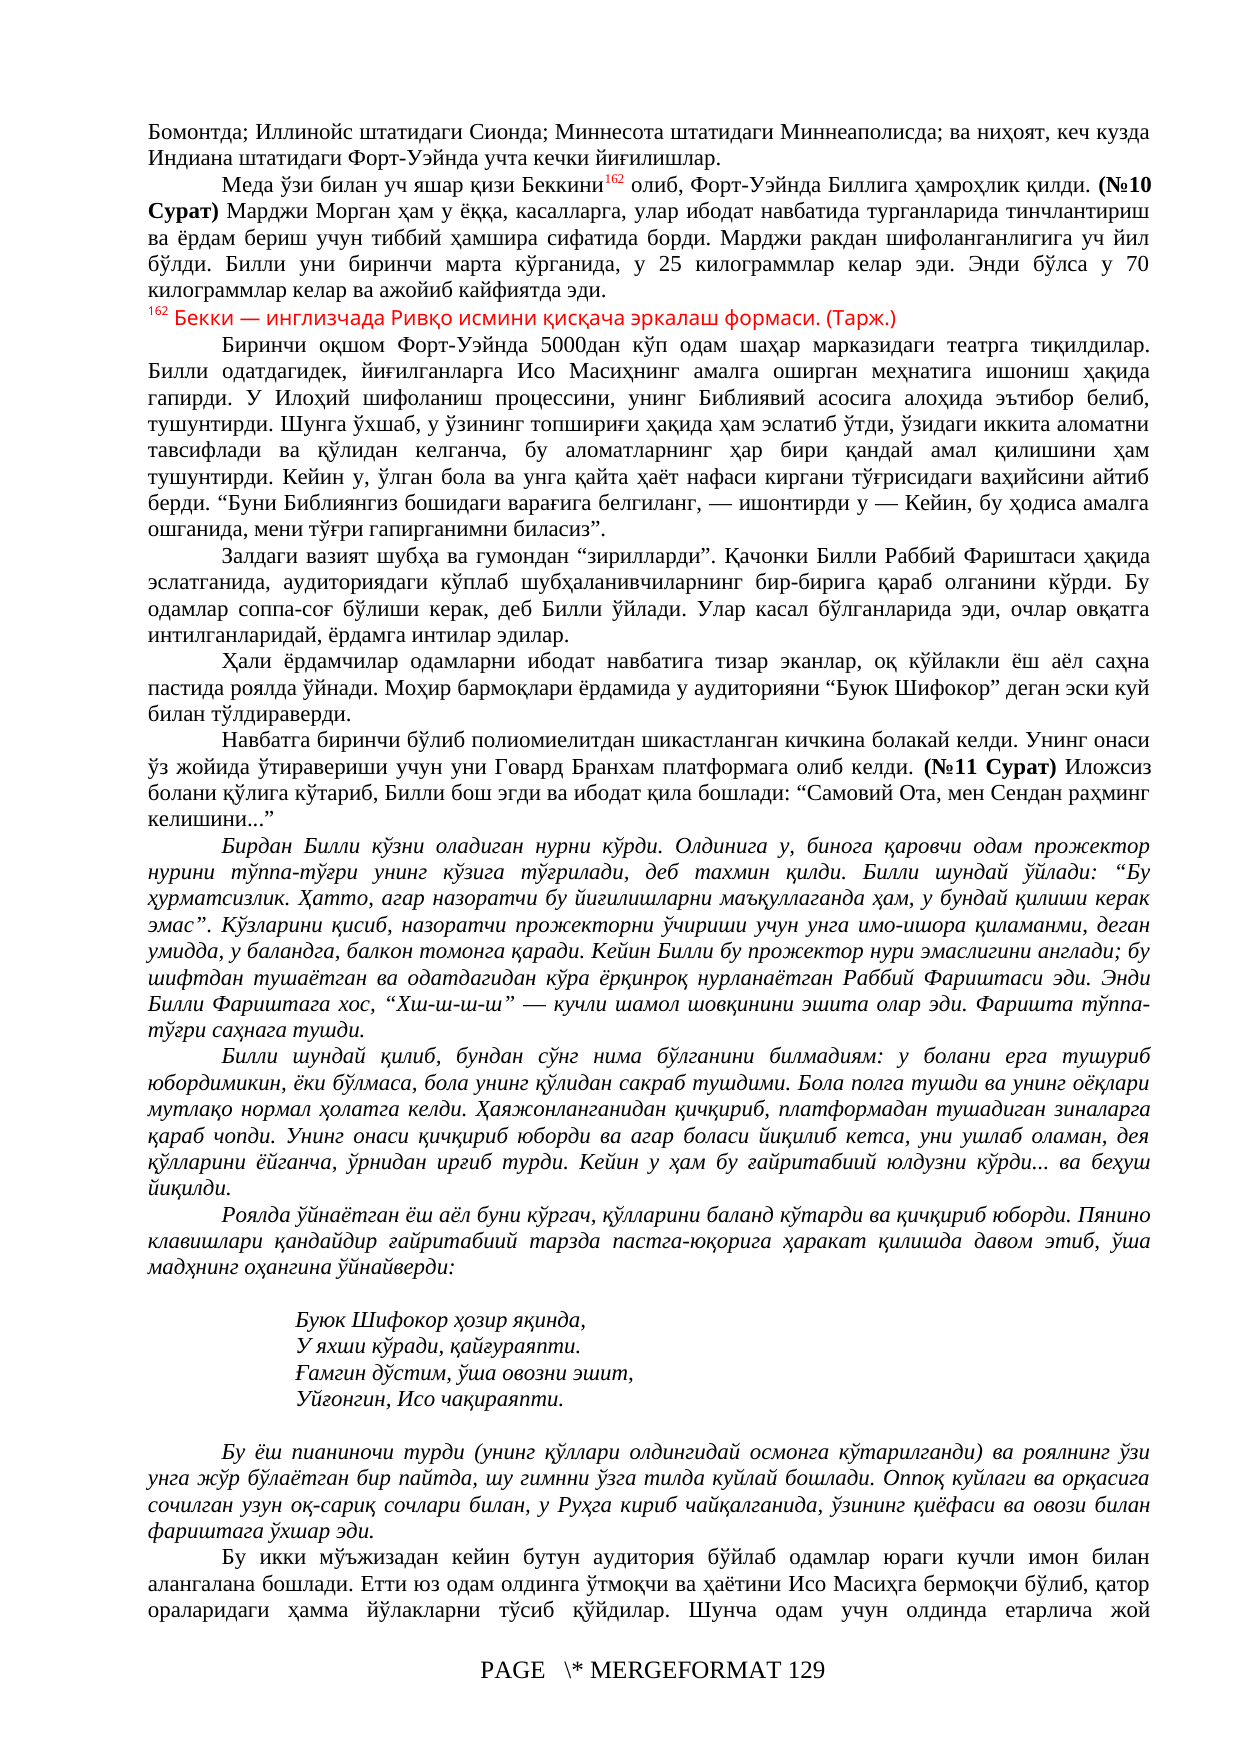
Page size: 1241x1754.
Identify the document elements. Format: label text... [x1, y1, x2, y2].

text Ғамгин дўстим, ўша овозни эшит, [148, 1359, 1152, 1385]
text Бу ёш пианиночи турди (унинг қўллари олдингидай осмонга кўтарилганди) ва роялнинг ўзи унга жўр бўлаётган бир пайтда, шу гимнни ўзга тилда куйлай бошлади. Оппоқ куйлаги ва орқасига сочилган узун оқ-сариқ сочлари билан, у Руҳга кириб чайқалганида, ўзининг қиёфаси ва овози билан фариштага ўхшар эди. [148, 1438, 1152, 1543]
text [148, 118, 1152, 171]
text Буюк Шифокор ҳозир яқинда, [148, 1306, 1152, 1332]
text Билли шундай қилиб, бундан сўнг нима бўлганини билмадиям: у болани ерга тушуриб юбордимикин, ёки бўлмаса, бола унинг қўлидан сакраб тушдими. Бола полга тушди ва унинг оёқлари мутлақо нормал ҳолатга келди. Ҳаяжонланганидан қичқириб, платформадан тушадиган зиналарга қараб чопди. Унинг онаси қичқириб юборди ва агар боласи йиқилиб кетса, уни ушлаб оламан, дея қўлларини ёйганча, ўрнидан ирғиб турди. Кейин у ҳам бу ғайритабиий юлдузни кўрди... ва беҳуш йиқилди. [148, 1043, 1152, 1201]
text 162 Бекки ― инглизчада Ривқо исмини қисқача эркалаш формаси. (Тарж.) [148, 303, 1152, 331]
text Ҳали ёрдамчилар одамларни ибодат навбатига тизар эканлар, оқ кўйлакли ёш аёл саҳна пастида роялда ўйнади. Моҳир бармоқлари ёрдамида у аудиторияни “Буюк Шифокор” деган эски куй билан тўлдираверди. [148, 647, 1152, 726]
text Уйғонгин, Исо чақираяпти. [148, 1385, 1152, 1412]
text Меда ўзи билан уч яшар қизи Беккини162 олиб, Форт-Уэйнда Биллига ҳамроҳлик қилди. (№10 Сурат) Марджи Морган ҳам у ёққа, касалларга, улар ибодат навбатида турганларида тинчлантириш ва ёрдам бериш учун тиббий ҳамшира сифатида борди. Марджи ракдан шифоланганлигига уч йил бўлди. Билли уни биринчи марта кўрганида, у 25 килограммлар келар эди. Энди бўлса у 70 килограммлар келар ва ажойиб кайфиятда эди. [148, 171, 1152, 303]
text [148, 1543, 1152, 1622]
text У яхши кўради, қайғураяпти. [148, 1332, 1152, 1359]
text Бирдан Билли кўзни оладиган нурни кўрди. Олдинига у, бинога қаровчи одам прожектор нурини тўппа-тўғри унинг кўзига тўғрилади, деб тахмин қилди. Билли шундай ўйлади: “Бу ҳурматсизлик. Ҳатто, агар назоратчи бу йиғилишларни маъқуллаганда ҳам, у бундай қилиши керак эмас”. Кўзларини қисиб, назоратчи прожекторни ўчириши учун унга имо-ишора қиламанми, деган умидда, у баландга, балкон томонга қаради. Кейин Билли бу прожектор нури эмаслигини англади; бу шифтдан тушаётган ва одатдагидан кўра ёрқинроқ нурланаётган Раббий Фариштаси эди. Энди Билли Фариштага хос, “Хш-ш-ш-ш” ― кучли шамол шовқинини эшита олар эди. Фаришта тўппа-тўғри саҳнага тушди. [148, 832, 1152, 1043]
text Биринчи оқшом Форт-Уэйнда 5000дан кўп одам шаҳар марказидаги театрга тиқилдилар. Билли одатдагидек, йиғилганларга Исо Масиҳнинг амалга оширган меҳнатига ишониш ҳақида гапирди. У Илоҳий шифоланиш процессини, унинг Библиявий асосига алоҳида эътибор белиб, тушунтирди. Шунга ўхшаб, у ўзининг топшириғи ҳақида ҳам эслатиб ўтди, ўзидаги иккита аломатни тавсифлади ва қўлидан келганча, бу аломатларнинг ҳар бири қандай амал қилишини ҳам тушунтирди. Кейин у, ўлган бола ва унга қайта ҳаёт нафаси киргани тўғрисидаги ваҳийсини айтиб берди. “Буни Библиянгиз бошидаги варағига белгиланг, ― ишонтирди у ― Кейин, бу ҳодиса амалга ошганида, мени тўғри гапирганимни биласиз”. [148, 331, 1152, 542]
text Залдаги вазият шубҳа ва гумондан “зирилларди”. Қачонки Билли Раббий Фариштаси ҳақида эслатганида, аудиториядаги кўплаб шубҳаланивчиларнинг бир-бирига қараб олганини кўрди. Бу одамлар соппа-соғ бўлиши керак, деб Билли ўйлади. Улар касал бўлганларида эди, очлар овқатга интилганларидай, ёрдамга интилар эдилар. [148, 542, 1152, 647]
text Навбатга биринчи бўлиб полиомиелитдан шикастланган кичкина болакай келди. Унинг онаси ўз жойида ўтиравериши учун уни Говард Бранхам платформага олиб келди. (№11 Сурат) Иложсиз болани қўлига кўтариб, Билли бош эгди ва ибодат қила бошлади: “Самовий Ота, мен Сендан раҳминг келишини...” [148, 726, 1152, 832]
text Роялда ўйнаётган ёш аёл буни кўргач, қўлларини баланд кўтарди ва қичқириб юборди. Пянино клавишлари қандайдир ғайритабиий тарзда пастга-юқорига ҳаракат қилишда давом этиб, ўша мадҳнинг оҳангина ўйнайверди: [148, 1201, 1152, 1280]
